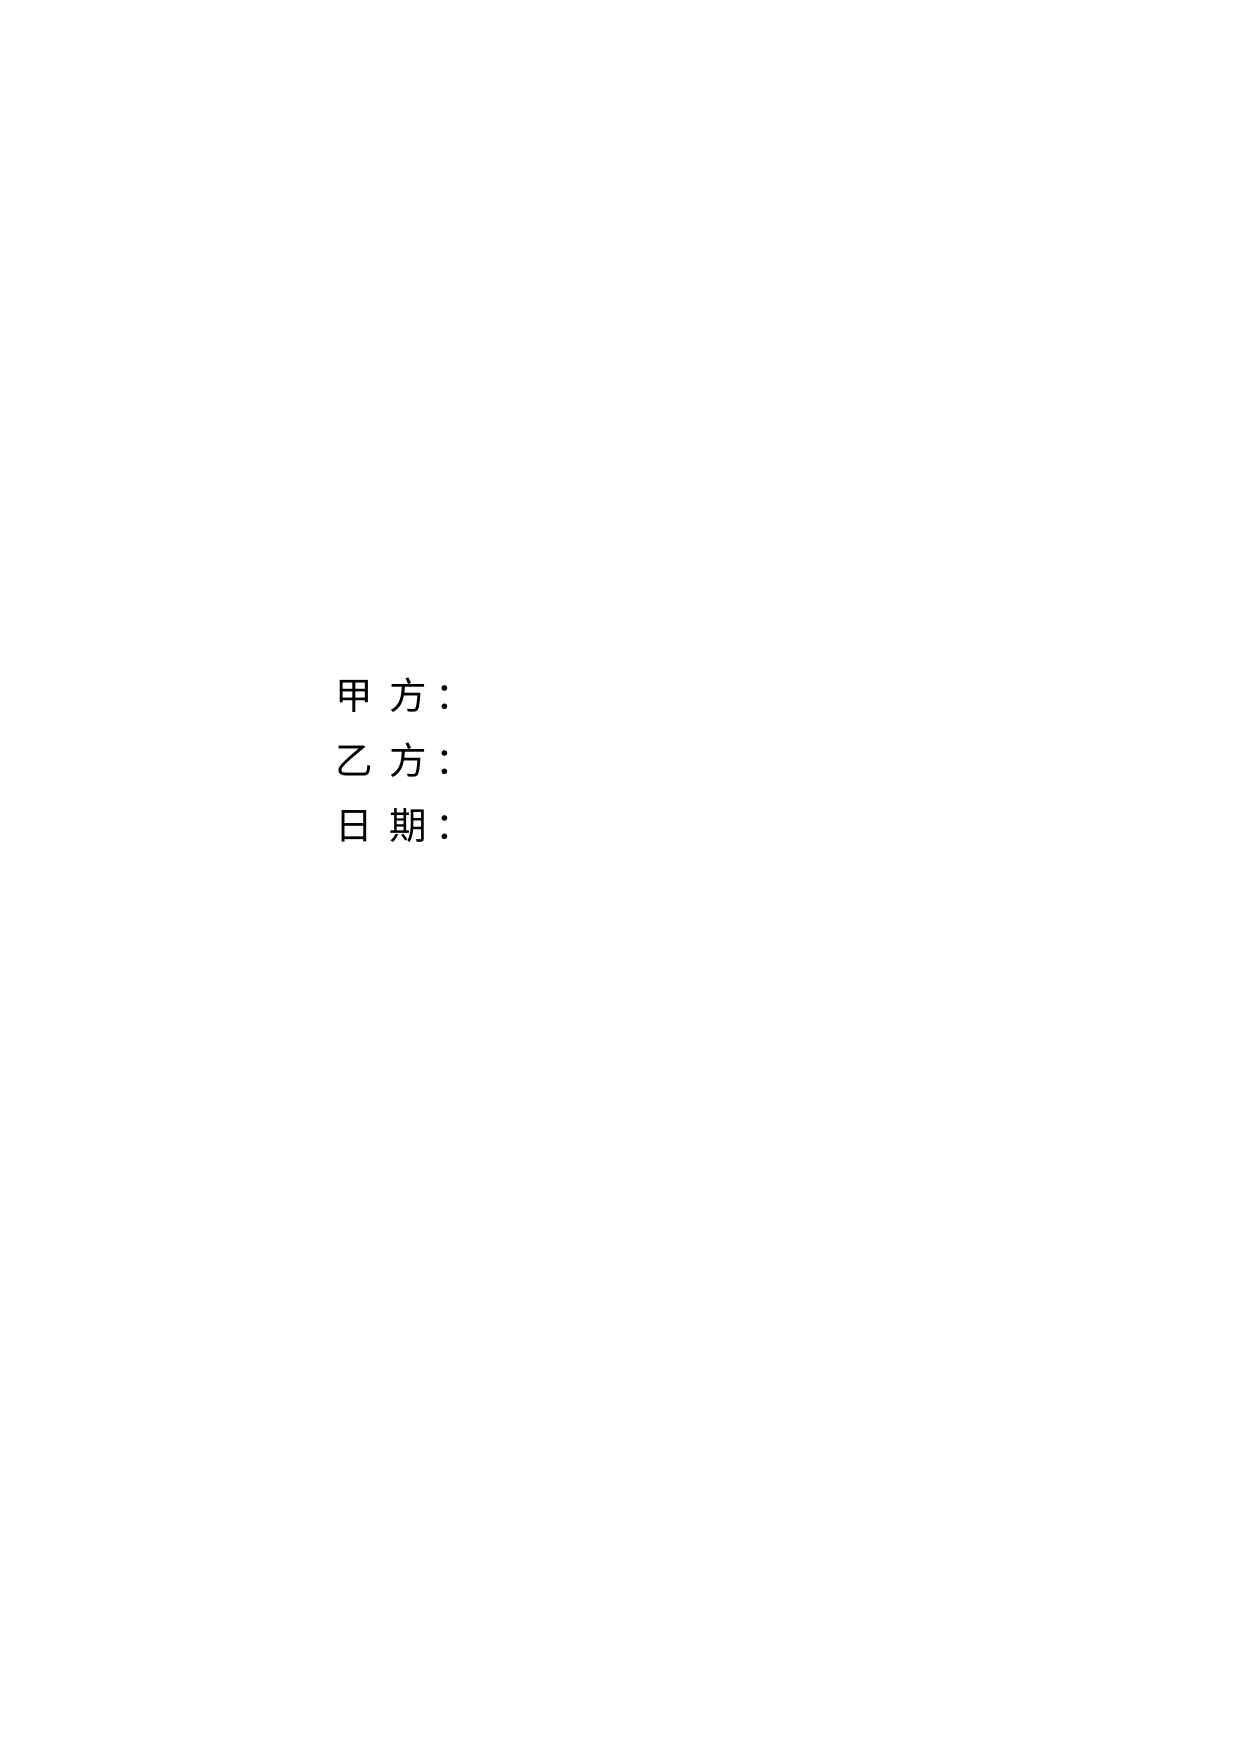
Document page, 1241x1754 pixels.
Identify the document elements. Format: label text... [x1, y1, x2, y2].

text 甲 方 ： [148, 660, 1092, 725]
text 日 期 ： [148, 790, 1092, 855]
text 乙 方 ： [148, 725, 1092, 790]
